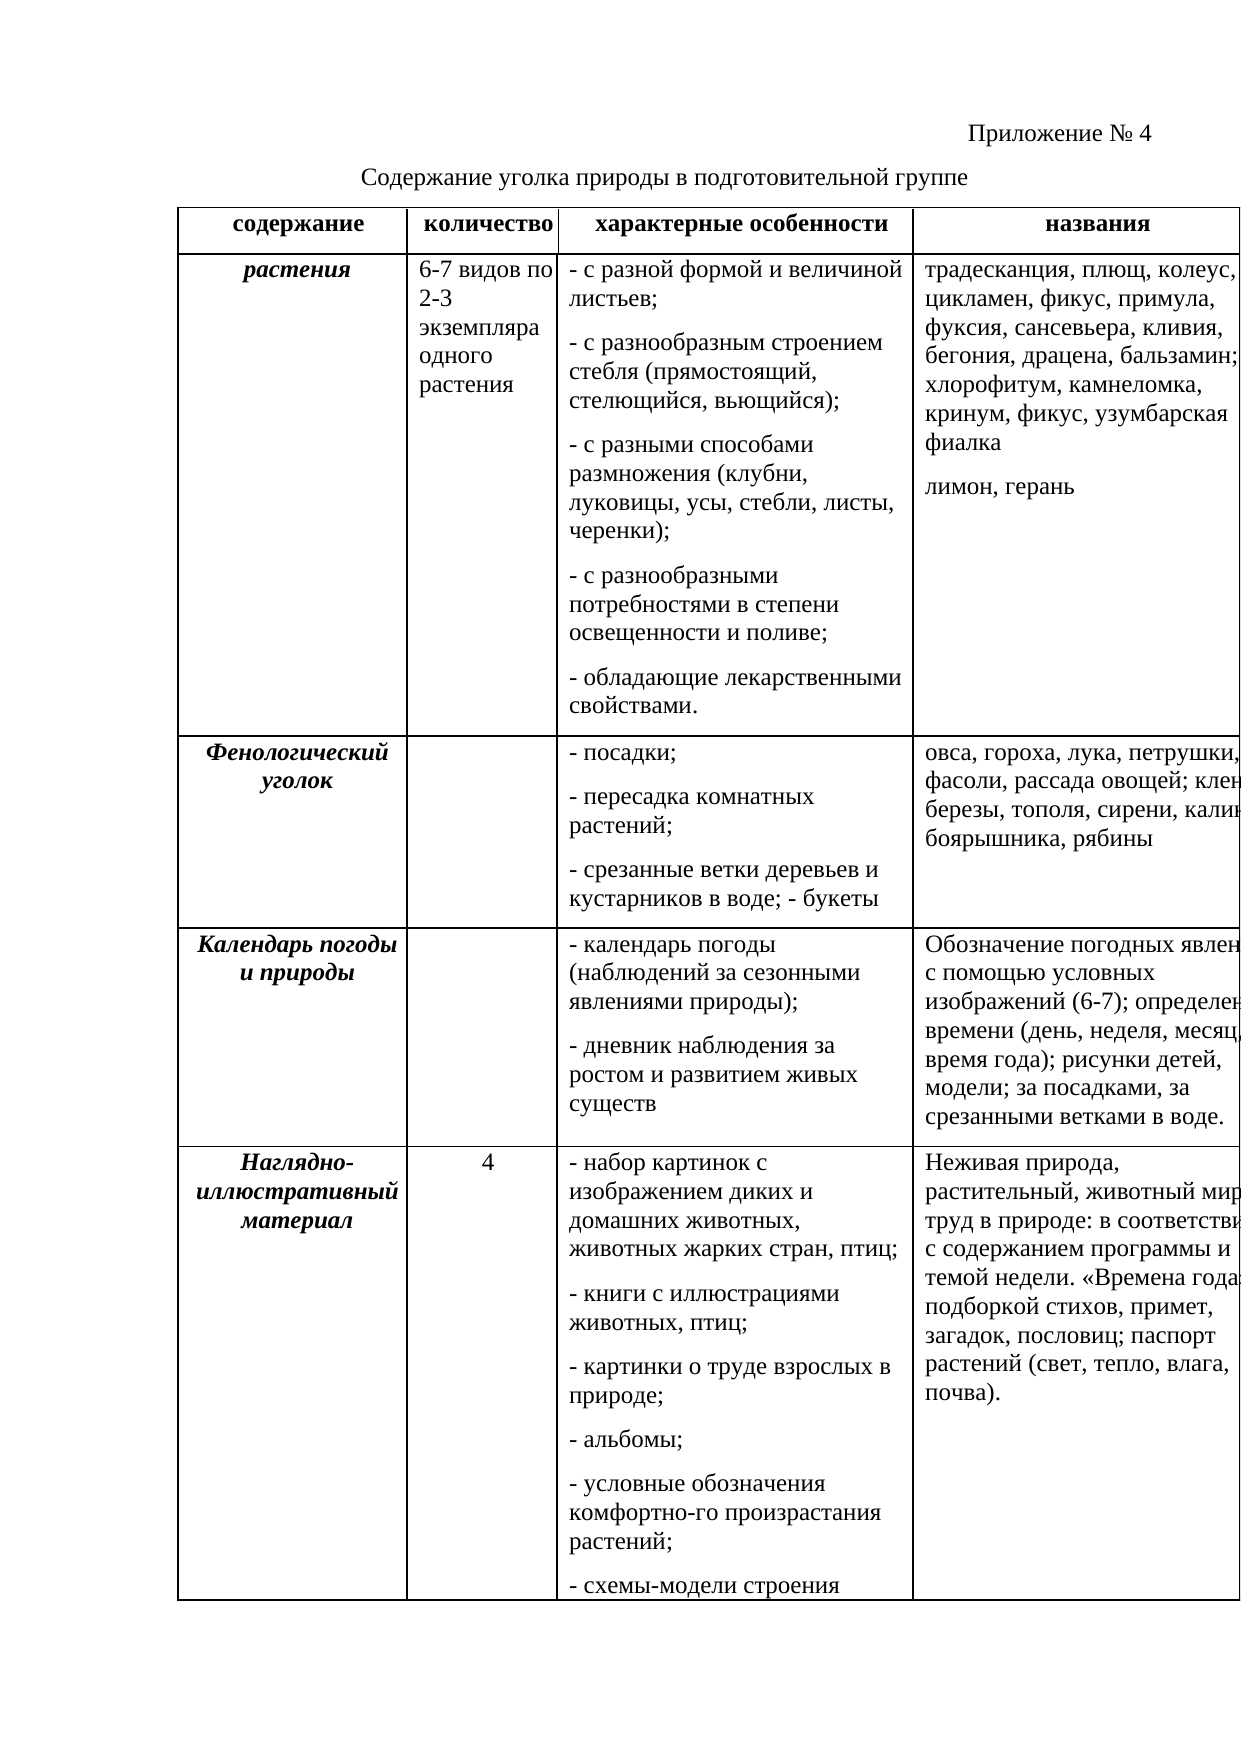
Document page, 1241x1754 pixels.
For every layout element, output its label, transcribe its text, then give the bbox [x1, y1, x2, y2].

table_cell - календарь погоды (наблюдений за сезонными явлениями природы); - дневник наблюдения за ростом и развитием живых существ [558, 929, 912, 1146]
table_header количество [408, 208, 558, 253]
table_cell овса, гороха, лука, петрушки, фасоли, рассада овощей; клена, березы, тополя, сирени, калины, боярышника, рябины [914, 737, 1239, 927]
table_cell - посадки; - пересадка комнатных растений; - срезанные ветки деревьев и кустарников в воде; - букеты [558, 737, 912, 927]
table_cell растения [179, 255, 406, 735]
table_cell - с разной формой и величиной листьев; - с разнообразным строением стебля (прямостоящий, стелющийся, вьющийся); - с разными способами размножения (клубни, луковицы, усы, стебли, листы, черенки); - с разнообразными потребностями в степени освещенности и поливе; - обладающие лекарственными свойствами. [558, 255, 912, 735]
table_cell Обозначение погодных явлений с помощью условных изображений (6-7); определение времени (день, неделя, месяц, время года); рисунки детей, модели; за посадками, за срезанными ветками в воде. [914, 929, 1239, 1146]
table_header названия [914, 208, 1239, 253]
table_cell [914, 1147, 1239, 1599]
table_cell Календарь погоды и природы [179, 929, 406, 1146]
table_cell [558, 1147, 912, 1599]
table_cell Фенологический уголок [179, 737, 406, 927]
table_cell [408, 737, 556, 927]
table_cell 4 [408, 1147, 556, 1599]
table_header характерные особенности [559, 208, 913, 253]
text Содержание уголка природы в подготовительной группе [177, 162, 1152, 191]
text Приложение № 4 [177, 118, 1152, 147]
table_cell традесканция, плющ, колеус, цикламен, фикус, примула, фуксия, сансевьера, кливия, бегония, драцена, бальзамин; хлорофитум, камнеломка, кринум, фикус, узумбарская фиалка лимон, герань [914, 255, 1239, 735]
table_header содержание [179, 208, 407, 253]
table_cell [179, 1147, 406, 1599]
table_cell 6-7 видов по 2-3 экземпляра одного растения [408, 255, 556, 735]
table_cell [408, 929, 556, 1146]
